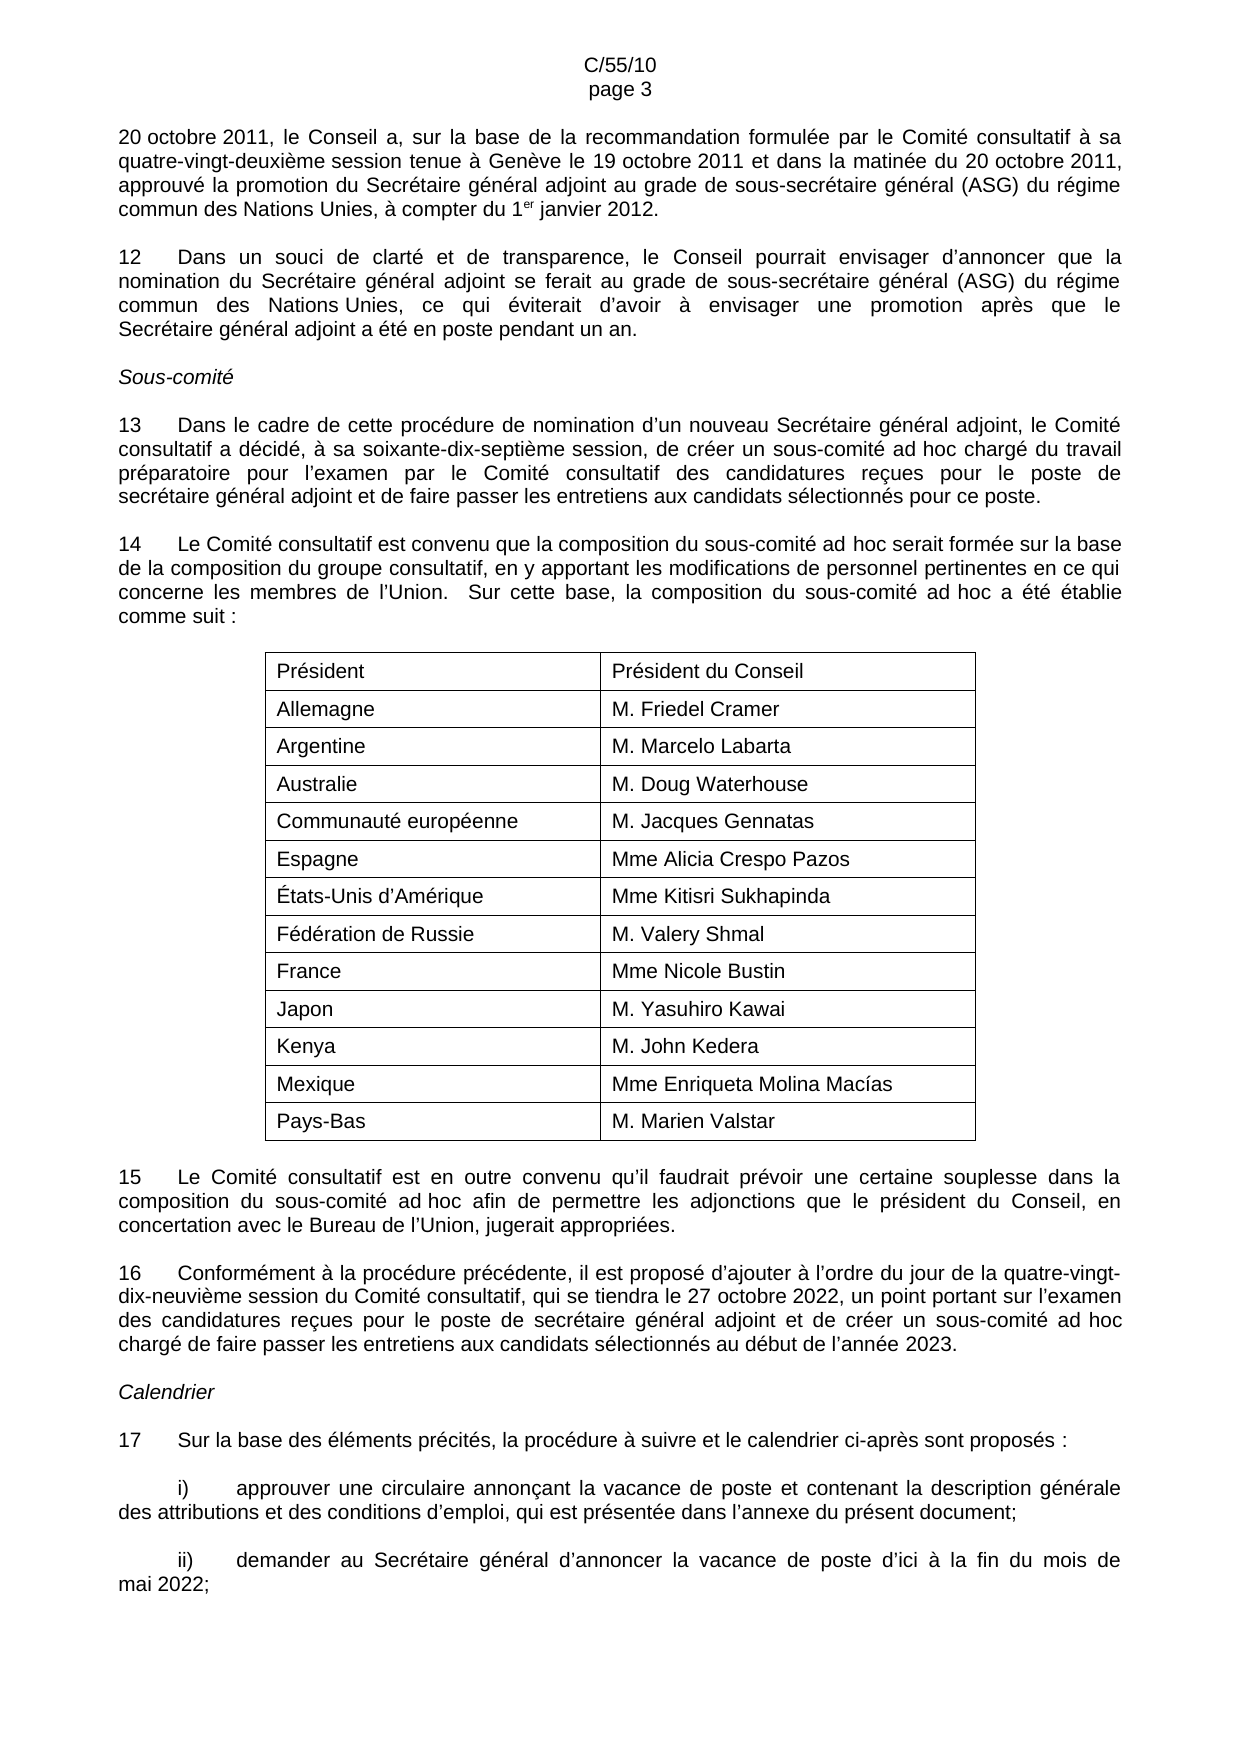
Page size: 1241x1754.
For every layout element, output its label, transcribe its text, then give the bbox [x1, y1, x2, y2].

table_cell M. Valery Shmal [601, 916, 975, 952]
table_cell Japon [266, 991, 600, 1027]
table_cell Australie [266, 766, 600, 802]
table_cell M. Yasuhiro Kawai [601, 991, 975, 1027]
table_cell M. Jacques Gennatas [601, 803, 975, 839]
text Le Comité consultatif est en outre convenu qu’il faudrait prévoir une certaine souplesse dans la composition du sous-comité ad hoc afin de permettre les adjonctions que le président du Conseil, en concertation avec le Bureau de l’Union, jugerait appropriées. [118, 1164, 1122, 1236]
table_header Président du Conseil [601, 653, 975, 689]
table_cell Argentine [266, 728, 600, 764]
subtitle Sous-comité [118, 364, 1122, 388]
text Dans un souci de clarté et de transparence, le Conseil pourrait envisager d’annoncer que la nomination du Secrétaire général adjoint se ferait au grade de sous-secrétaire général (ASG) du régime commun des Nations Unies, ce qui éviterait d’avoir à envisager une promotion après que le Secrétaire général adjoint a été en poste pendant un an. [118, 245, 1122, 341]
table_cell Communauté européenne [266, 803, 600, 839]
table_cell Fédération de Russie [266, 916, 600, 952]
table_cell M. John Kedera [601, 1028, 975, 1064]
table_cell M. Marcelo Labarta [601, 728, 975, 764]
table_cell Mme Enriqueta Molina Macías [601, 1066, 975, 1102]
text Sur la base des éléments précités, la procédure à suivre et le calendrier ci-après sont proposés : [118, 1428, 1122, 1452]
table_cell États-Unis d’Amérique [266, 878, 600, 914]
subtitle Calendrier [118, 1380, 1122, 1404]
table_cell Mme Nicole Bustin [601, 953, 975, 989]
table_cell Espagne [266, 841, 600, 877]
table_cell M. Doug Waterhouse [601, 766, 975, 802]
table_header Président [266, 653, 600, 689]
table_cell Kenya [266, 1028, 600, 1064]
table_cell Allemagne [266, 691, 600, 727]
table_cell M. Marien Valstar [601, 1103, 975, 1139]
table_cell Mme Kitisri Sukhapinda [601, 878, 975, 914]
text i) approuver une circulaire annonçant la vacance de poste et contenant la description générale des attributions et des conditions d’emploi, qui est présentée dans l’annexe du présent document; [118, 1476, 1122, 1524]
table_cell France [266, 953, 600, 989]
table_cell Mme Alicia Crespo Pazos [601, 841, 975, 877]
table_cell Pays-Bas [266, 1103, 600, 1139]
table_cell M. Friedel Cramer [601, 691, 975, 727]
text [118, 125, 1122, 221]
text Le Comité consultatif est convenu que la composition du sous-comité ad hoc serait formée sur la base de la composition du groupe consultatif, en y apportant les modifications de personnel pertinentes en ce qui concerne les membres de l’Union. Sur cette base, la composition du sous-comité ad hoc a été établie comme suit : [118, 532, 1122, 628]
text Conformément à la procédure précédente, il est proposé d’ajouter à l’ordre du jour de la quatre-vingt-dix-neuvième session du Comité consultatif, qui se tiendra le 27 octobre 2022, un point portant sur l’examen des candidatures reçues pour le poste de secrétaire général adjoint et de créer un sous-comité ad hoc chargé de faire passer les entretiens aux candidats sélectionnés au début de l’année 2023. [118, 1260, 1122, 1356]
table_cell Mexique [266, 1066, 600, 1102]
text ii) demander au Secrétaire général d’annoncer la vacance de poste d’ici à la fin du mois de mai 2022; [118, 1548, 1122, 1596]
text Dans le cadre de cette procédure de nomination d’un nouveau Secrétaire général adjoint, le Comité consultatif a décidé, à sa soixante-dix-septième session, de créer un sous-comité ad hoc chargé du travail préparatoire pour l’examen par le Comité consultatif des candidatures reçues pour le poste de secrétaire général adjoint et de faire passer les entretiens aux candidats sélectionnés pour ce poste. [118, 412, 1122, 508]
